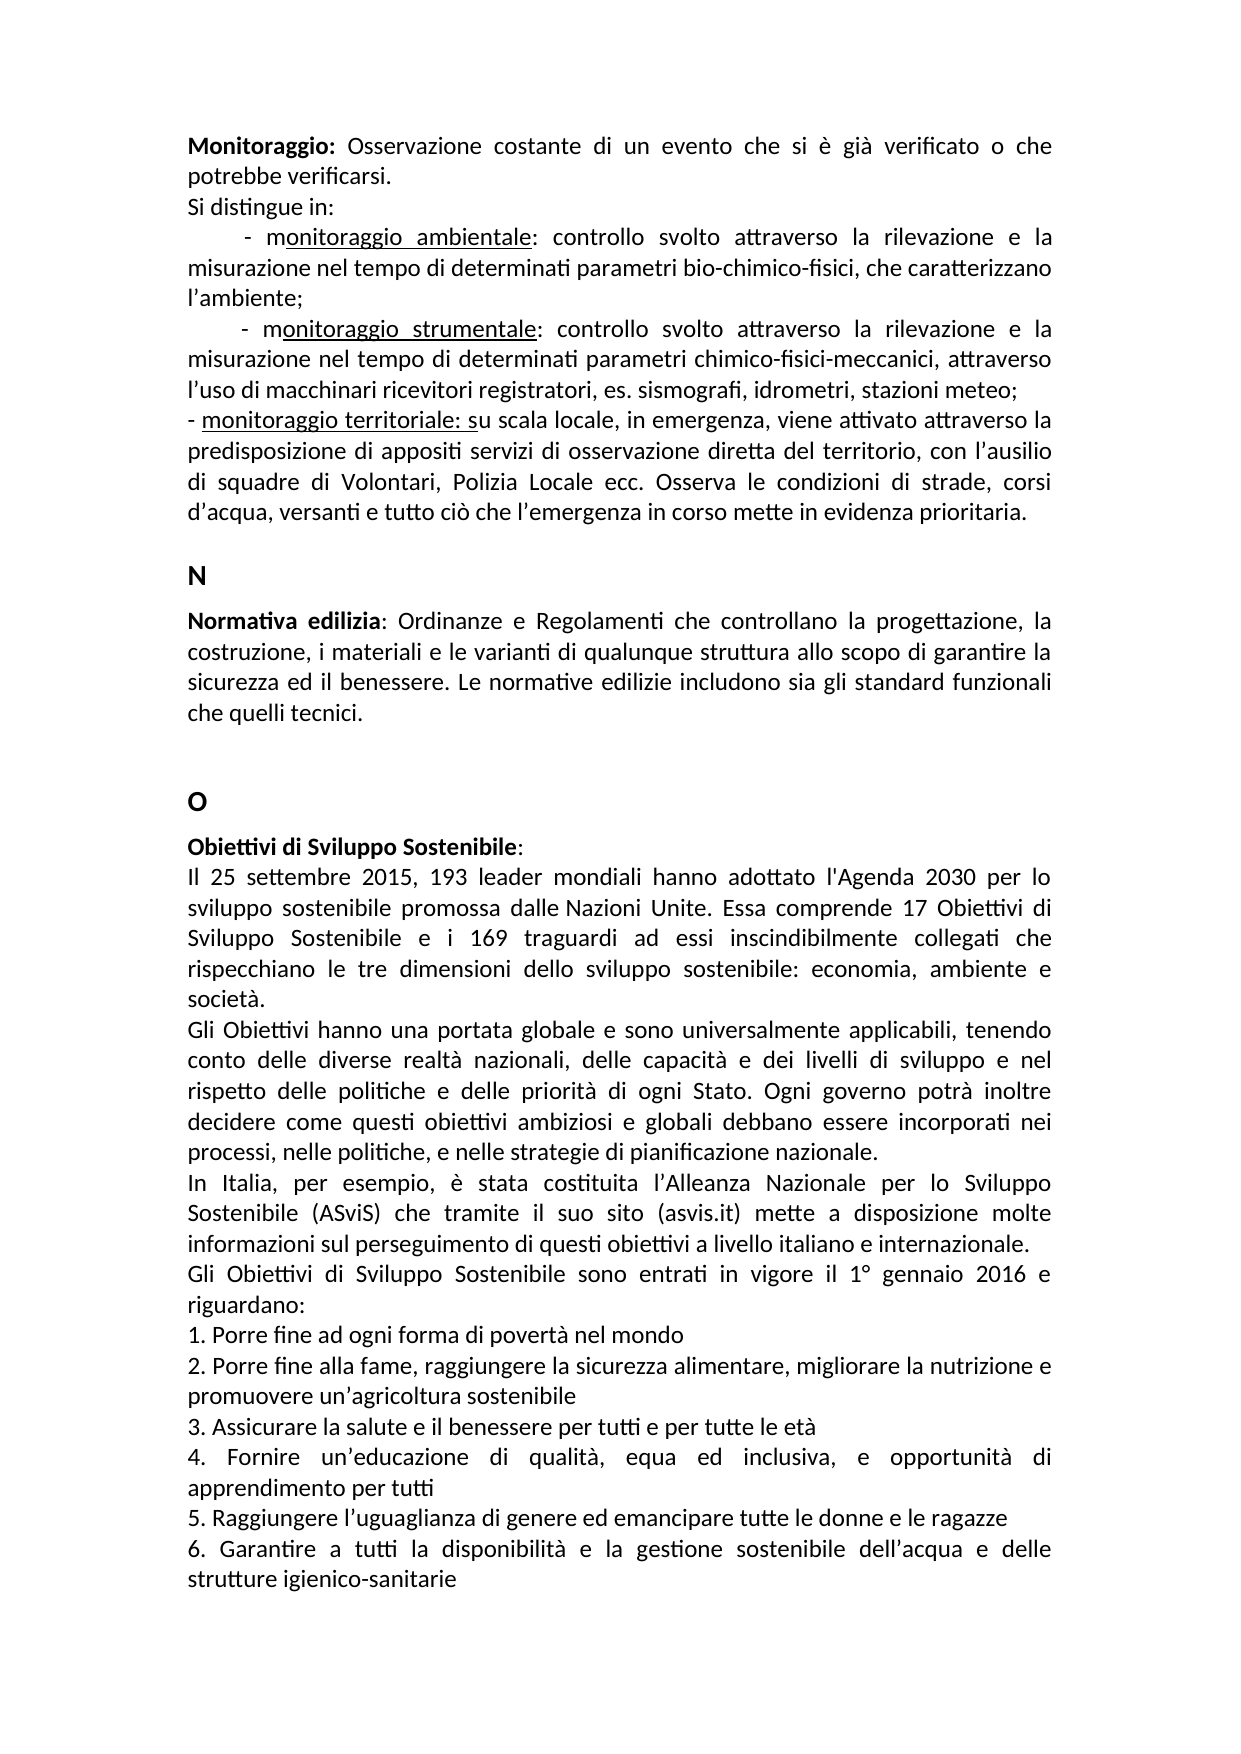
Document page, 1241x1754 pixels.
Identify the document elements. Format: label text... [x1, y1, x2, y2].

text 5. Raggiungere l’uguaglianza di genere ed emancipare tutte le donne e le ragazze [187, 1502, 1053, 1533]
text - monitoraggio ambientale: controllo svolto attraverso la rilevazione e la misurazione nel tempo di determinati parametri bio-chimico-fisici, che caratterizzano l’ambiente; [187, 221, 1053, 313]
text Si distingue in: [187, 191, 1053, 221]
text Gli Obiettivi di Sviluppo Sostenibile sono entrati in vigore il 1° gennaio 2016 e riguardano: [187, 1258, 1053, 1319]
text 2. Porre fine alla fame, raggiungere la sicurezza alimentare, migliorare la nutrizione e promuovere un’agricoltura sostenibile [187, 1350, 1053, 1411]
text 3. Assicurare la salute e il benessere per tutti e per tutte le età [187, 1411, 1053, 1441]
text 1. Porre fine ad ogni forma di povertà nel mondo [187, 1319, 1053, 1350]
text Il 25 settembre 2015, 193 leader mondiali hanno adottato l'Agenda 2030 per lo sviluppo sostenibile promossa dalle Nazioni Unite. Essa comprende 17 Obiettivi di Sviluppo Sostenibile e i 169 traguardi ad essi inscindibilmente collegati che rispecchiano le tre dimensioni dello sviluppo sostenibile: economia, ambiente e società. [187, 862, 1053, 1014]
text 6. Garantire a tutti la disponibilità e la gestione sostenibile dell’acqua e delle strutture igienico-sanitarie [187, 1533, 1053, 1594]
text 4. Fornire un’educazione di qualità, equa ed inclusiva, e opportunità di apprendimento per tutti [187, 1441, 1053, 1502]
text In Italia, per esempio, è stata costituita l’Alleanza Nazionale per lo Sviluppo Sostenibile (ASviS) che tramite il suo sito (asvis.it) mette a disposizione molte informazioni sul perseguimento di questi obiettivi a livello italiano e internazionale. [187, 1167, 1053, 1258]
text Gli Obiettivi hanno una portata globale e sono universalmente applicabili, tenendo conto delle diverse realtà nazionali, delle capacità e dei livelli di sviluppo e nel rispetto delle politiche e delle priorità di ogni Stato. Ogni governo potrà inoltre decidere come questi obiettivi ambiziosi e globali debbano essere incorporati nei processi, nelle politiche, e nelle strategie di pianificazione nazionale. [187, 1014, 1053, 1167]
text - monitoraggio territoriale: su scala locale, in emergenza, viene attivato attraverso la predisposizione di appositi servizi di osservazione diretta del territorio, con l’ausilio di squadre di Volontari, Polizia Locale ecc. Osserva le condizioni di strade, corsi d’acqua, versanti e tutto ciò che l’emergenza in corso mette in evidenza prioritaria. [187, 404, 1053, 527]
text Normativa edilizia: Ordinanze e Regolamenti che controllano la progettazione, la costruzione, i materiali e le varianti di qualunque struttura allo scopo di garantire la sicurezza ed il benessere. Le normative edilizie includono sia gli standard funzionali che quelli tecnici. [187, 605, 1053, 727]
text N [187, 557, 1053, 593]
text Obiettivi di Sviluppo Sostenibile: [187, 831, 1053, 862]
text - monitoraggio strumentale: controllo svolto attraverso la rilevazione e la misurazione nel tempo di determinati parametri chimico-fisici-meccanici, attraverso l’uso di macchinari ricevitori registratori, es. sismografi, idrometri, stazioni meteo; [187, 313, 1053, 404]
text O [187, 783, 1053, 818]
text Monitoraggio: Osservazione costante di un evento che si è già verificato o che potrebbe verificarsi. [187, 130, 1053, 191]
